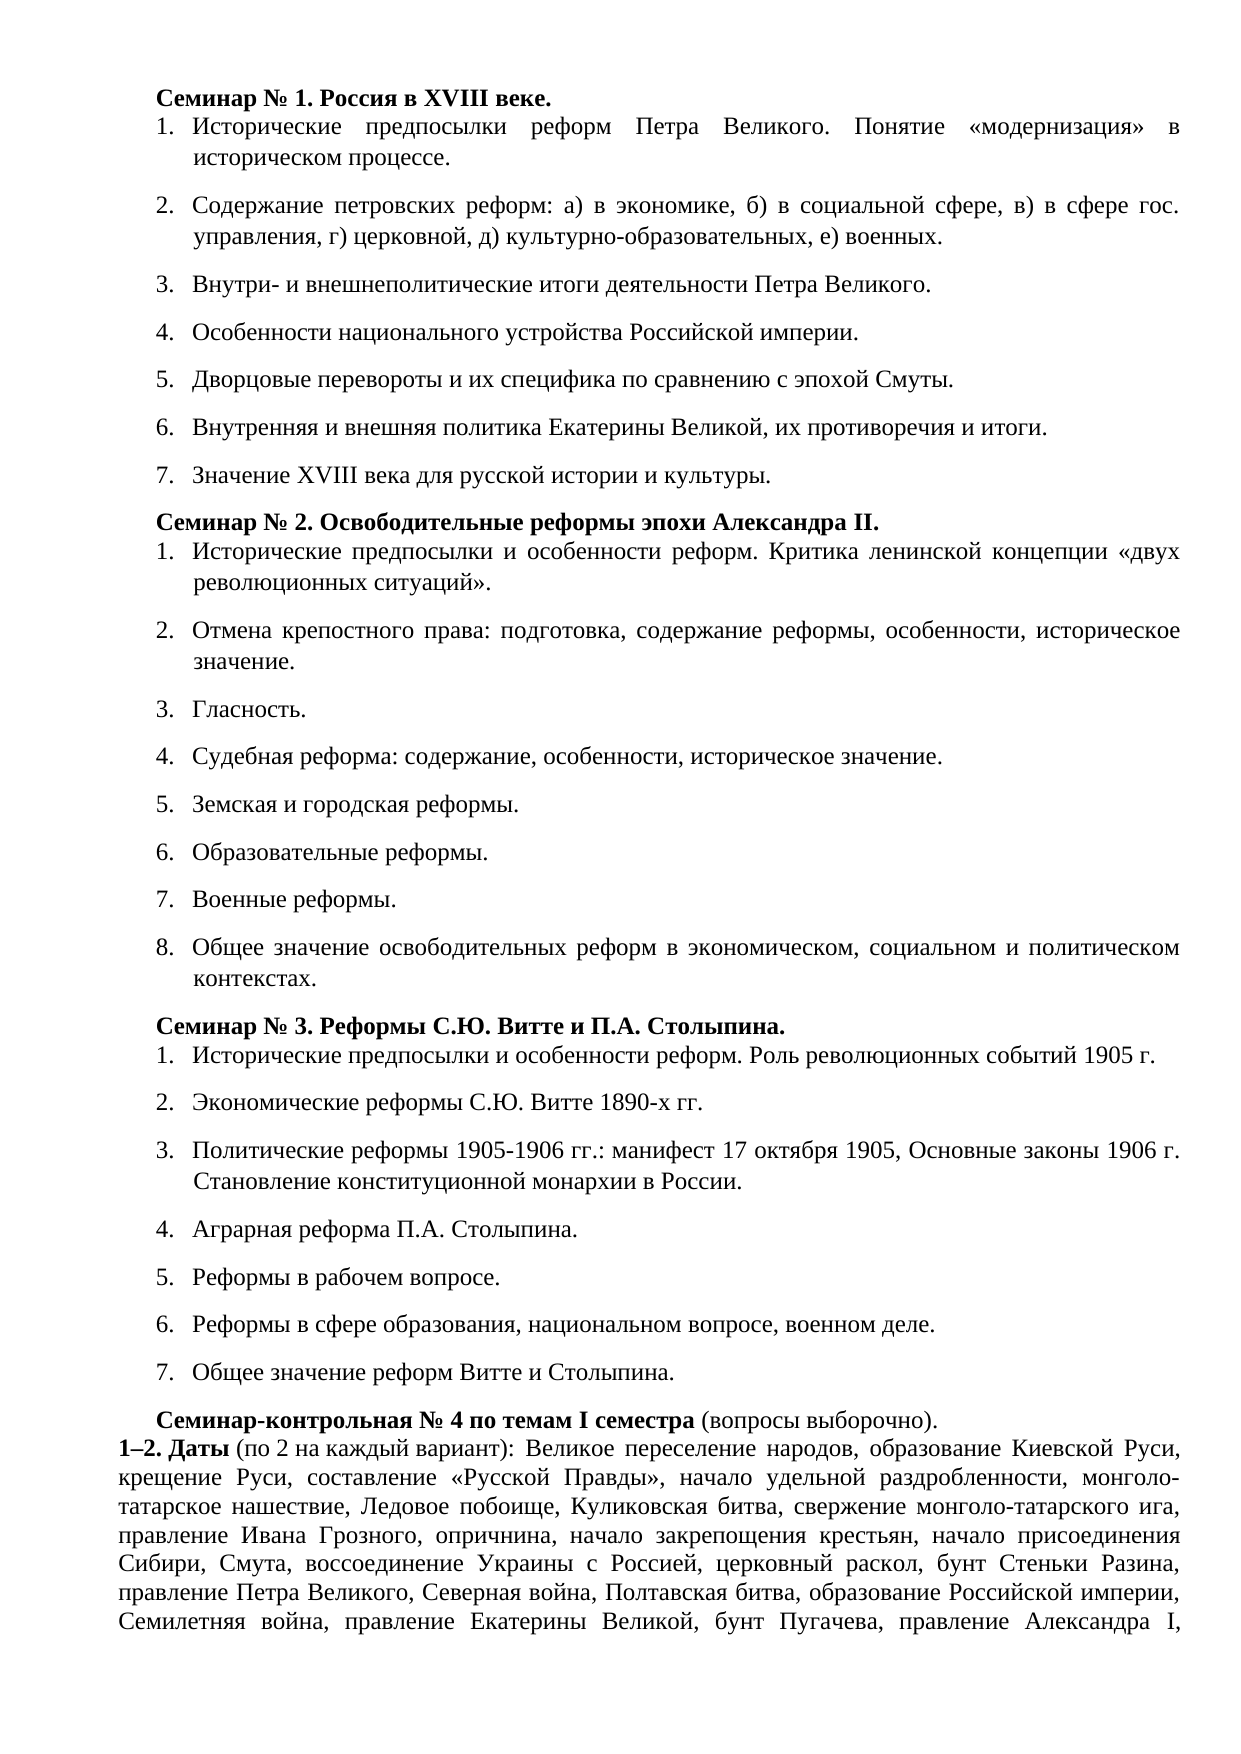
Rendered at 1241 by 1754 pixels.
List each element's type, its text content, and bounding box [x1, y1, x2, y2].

text Семинар № 2. Освободительные реформы эпохи Александра II. [156, 507, 1181, 536]
list Особенности национального устройства Российской империи. [156, 317, 1181, 345]
list Общее значение реформ Витте и Столыпина. [156, 1357, 1181, 1386]
list Земская и городская реформы. [156, 789, 1181, 818]
text Семинар № 3. Реформы С.Ю. Витте и П.А. Столыпина. [156, 1011, 1181, 1040]
list Военные реформы. [156, 884, 1181, 913]
list Гласность. [156, 694, 1181, 722]
list Внутри- и внешнеполитические итоги деятельности Петра Великого. [156, 269, 1181, 298]
list Экономические реформы С.Ю. Витте 1890-х гг. [156, 1087, 1181, 1116]
list Образовательные реформы. [156, 837, 1181, 866]
list Дворцовые перевороты и их специфика по сравнению с эпохой Смуты. [156, 364, 1181, 393]
list Общее значение освободительных реформ в экономическом, социальном и политическом контекстах. [156, 932, 1181, 992]
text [118, 1433, 1181, 1635]
list Значение XVIII века для русской истории и культуры. [156, 460, 1181, 488]
list Судебная реформа: содержание, особенности, историческое значение. [156, 741, 1181, 770]
list Исторические предпосылки реформ Петра Великого. Понятие «модернизация» в историческом процессе. [156, 111, 1181, 171]
list Содержание петровских реформ: а) в экономике, б) в социальной сфере, в) в сфере гос. управления, г) церковной, д) культурно-образовательных, е) военных. [156, 190, 1181, 250]
list Аграрная реформа П.А. Столыпина. [156, 1214, 1181, 1243]
text Семинар № 1. Россия в XVIII веке. [156, 83, 1181, 111]
list Отмена крепостного права: подготовка, содержание реформы, особенности, историческое значение. [156, 615, 1181, 675]
list Исторические предпосылки и особенности реформ. Критика ленинской концепции «двух революционных ситуаций». [156, 536, 1181, 596]
list Исторические предпосылки и особенности реформ. Роль революционных событий 1905 г. [156, 1040, 1181, 1068]
text Семинар-контрольная № 4 по темам I семестра (вопросы выборочно). [156, 1405, 1181, 1433]
list Внутренняя и внешняя политика Екатерины Великой, их противоречия и итоги. [156, 412, 1181, 441]
list Реформы в рабочем вопросе. [156, 1262, 1181, 1290]
list Политические реформы 1905-1906 гг.: манифест 17 октября 1905, Основные законы 1906 г. Становление конституционной монархии в России. [156, 1135, 1181, 1195]
list Реформы в сфере образования, национальном вопросе, военном деле. [156, 1309, 1181, 1338]
